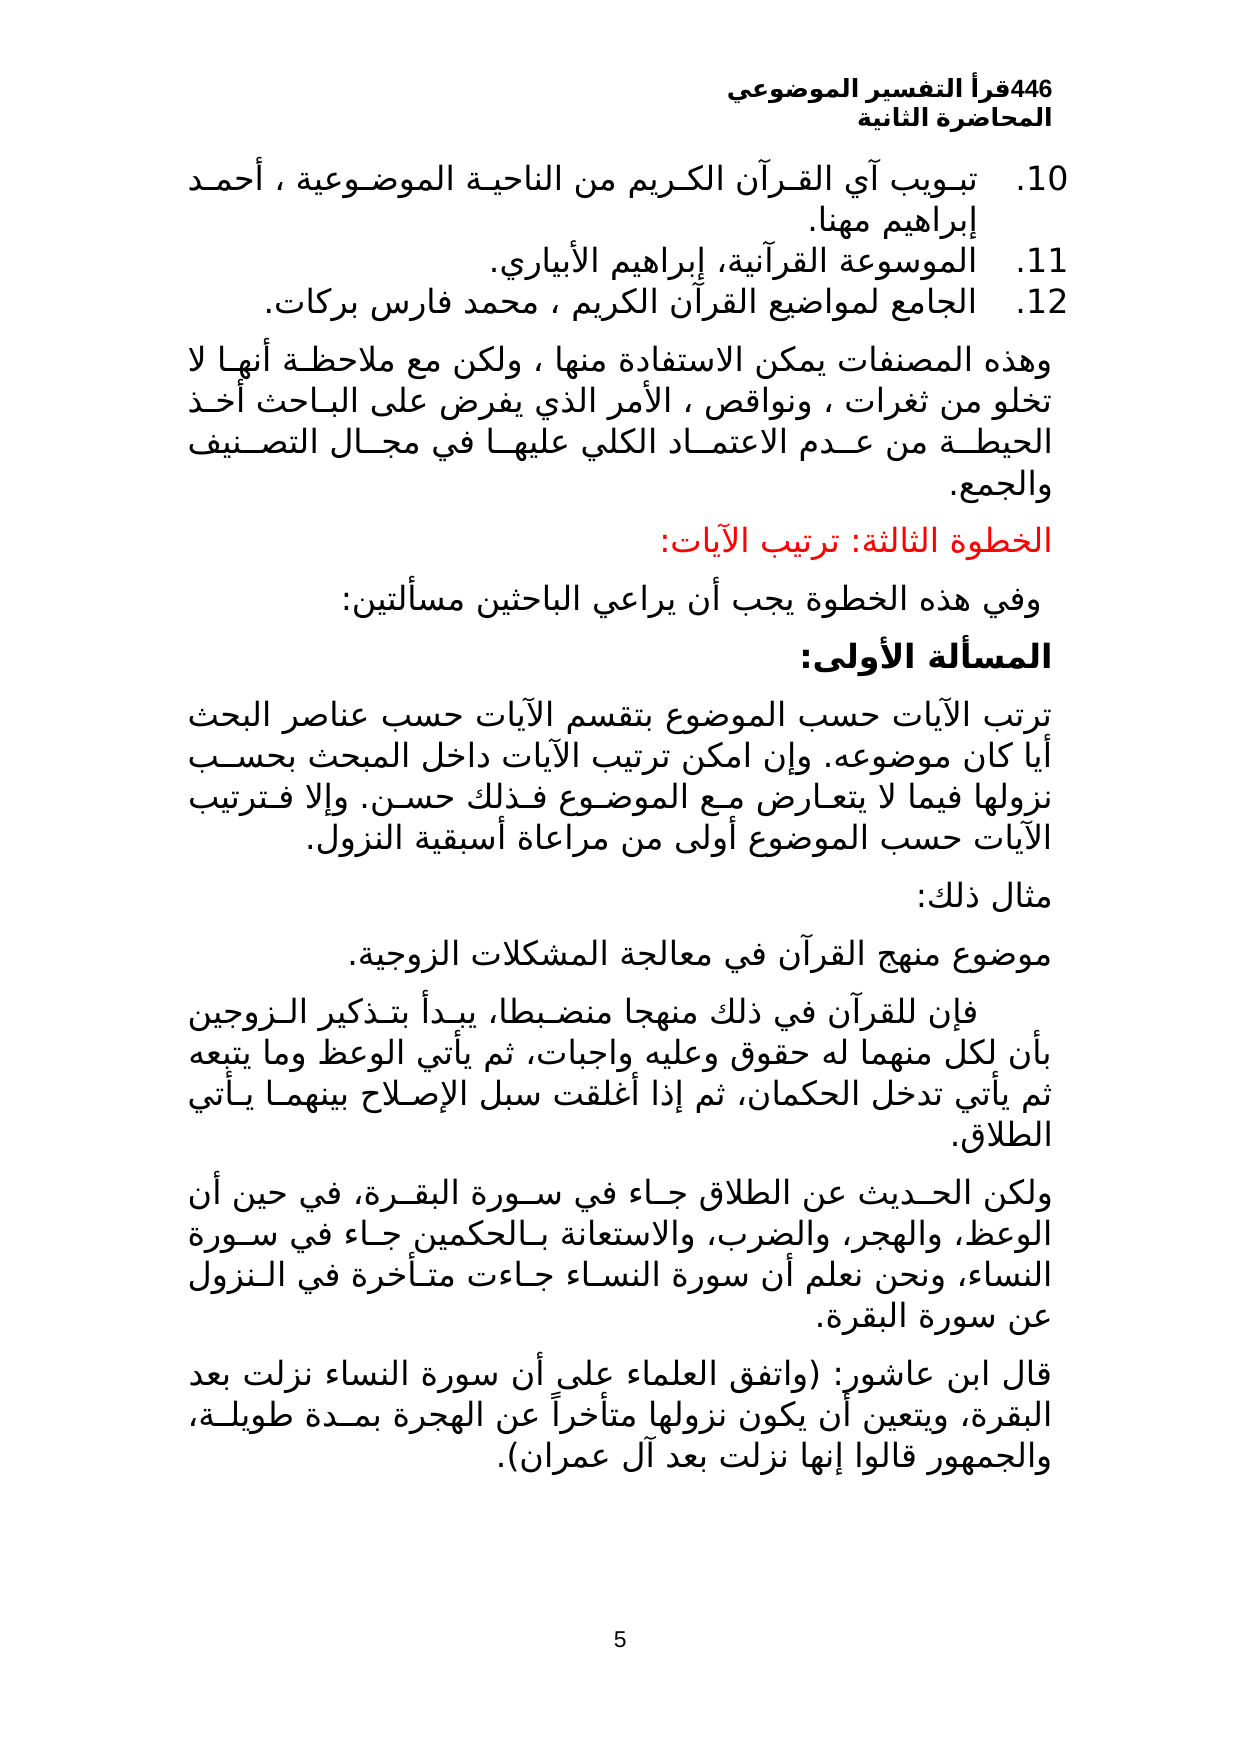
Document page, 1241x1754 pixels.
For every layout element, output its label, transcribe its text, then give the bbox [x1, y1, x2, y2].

text المسألة الأولى: [187, 637, 1053, 676]
text وهذه المصنفات يمكن الاستفادة منها ، ولكن مع ملاحظة أنها لا تخلو من ثغرات ، ونواقص ، الأمر الذي يفرض على الباحث أخذ الحيطة من عدم الاعتماد الكلي عليها في مجال التصنيف والجمع. [187, 341, 1053, 503]
list الجامع لمواضيع القرآن الكريم ، محمد فارس بركات. [187, 283, 1015, 322]
list الموسوعة القرآنية، إبراهيم الأبياري. [187, 242, 1015, 280]
text مثال ذلك: [187, 876, 1053, 915]
text الخطوة الثالثة: ترتيب الآيات: [187, 522, 1053, 561]
text فإن للقرآن في ذلك منهجا منضبطا، يبدأ بتذكير الزوجين بأن لكل منهما له حقوق وعليه واجبات، ثم يأتي الوعظ وما يتبعه ثم يأتي تدخل الحكمان، ثم إذا أغلقت سبل الإصلاح بينهما يأتي الطلاق. [187, 992, 1053, 1154]
text موضوع منهج القرآن في معالجة المشكلات الزوجية. [187, 934, 1053, 973]
text وفي هذه الخطوة يجب أن يراعي الباحثين مسألتين: [187, 579, 1053, 618]
list تبويب آي القرآن الكريم من الناحية الموضوعية ، أحمد إبراهيم مهنا. [187, 159, 1015, 239]
text ولكن الحديث عن الطلاق جاء في سورة البقرة، في حين أن الوعظ، والهجر، والضرب، والاستعانة بالحكمين جاء في سورة النساء، ونحن نعلم أن سورة النساء جاءت متأخرة في النزول عن سورة البقرة. [187, 1173, 1053, 1336]
text ترتب الآيات حسب الموضوع بتقسم الآيات حسب عناصر البحث أيا كان موضوعه. وإن امكن ترتيب الآيات داخل المبحث بحسب نزولها فيما لا يتعارض مع الموضوع فذلك حسن. وإلا فترتيب الآيات حسب الموضوع أولى من مراعاة أسبقية النزول. [187, 695, 1053, 857]
text قال ابن عاشور: (واتفق العلماء على أن سورة النساء نزلت بعد البقرة، ويتعين أن يكون نزولها متأخراً عن الهجرة بمدة طويلة، والجمهور قالوا إنها نزلت بعد آل عمران). [187, 1354, 1053, 1476]
